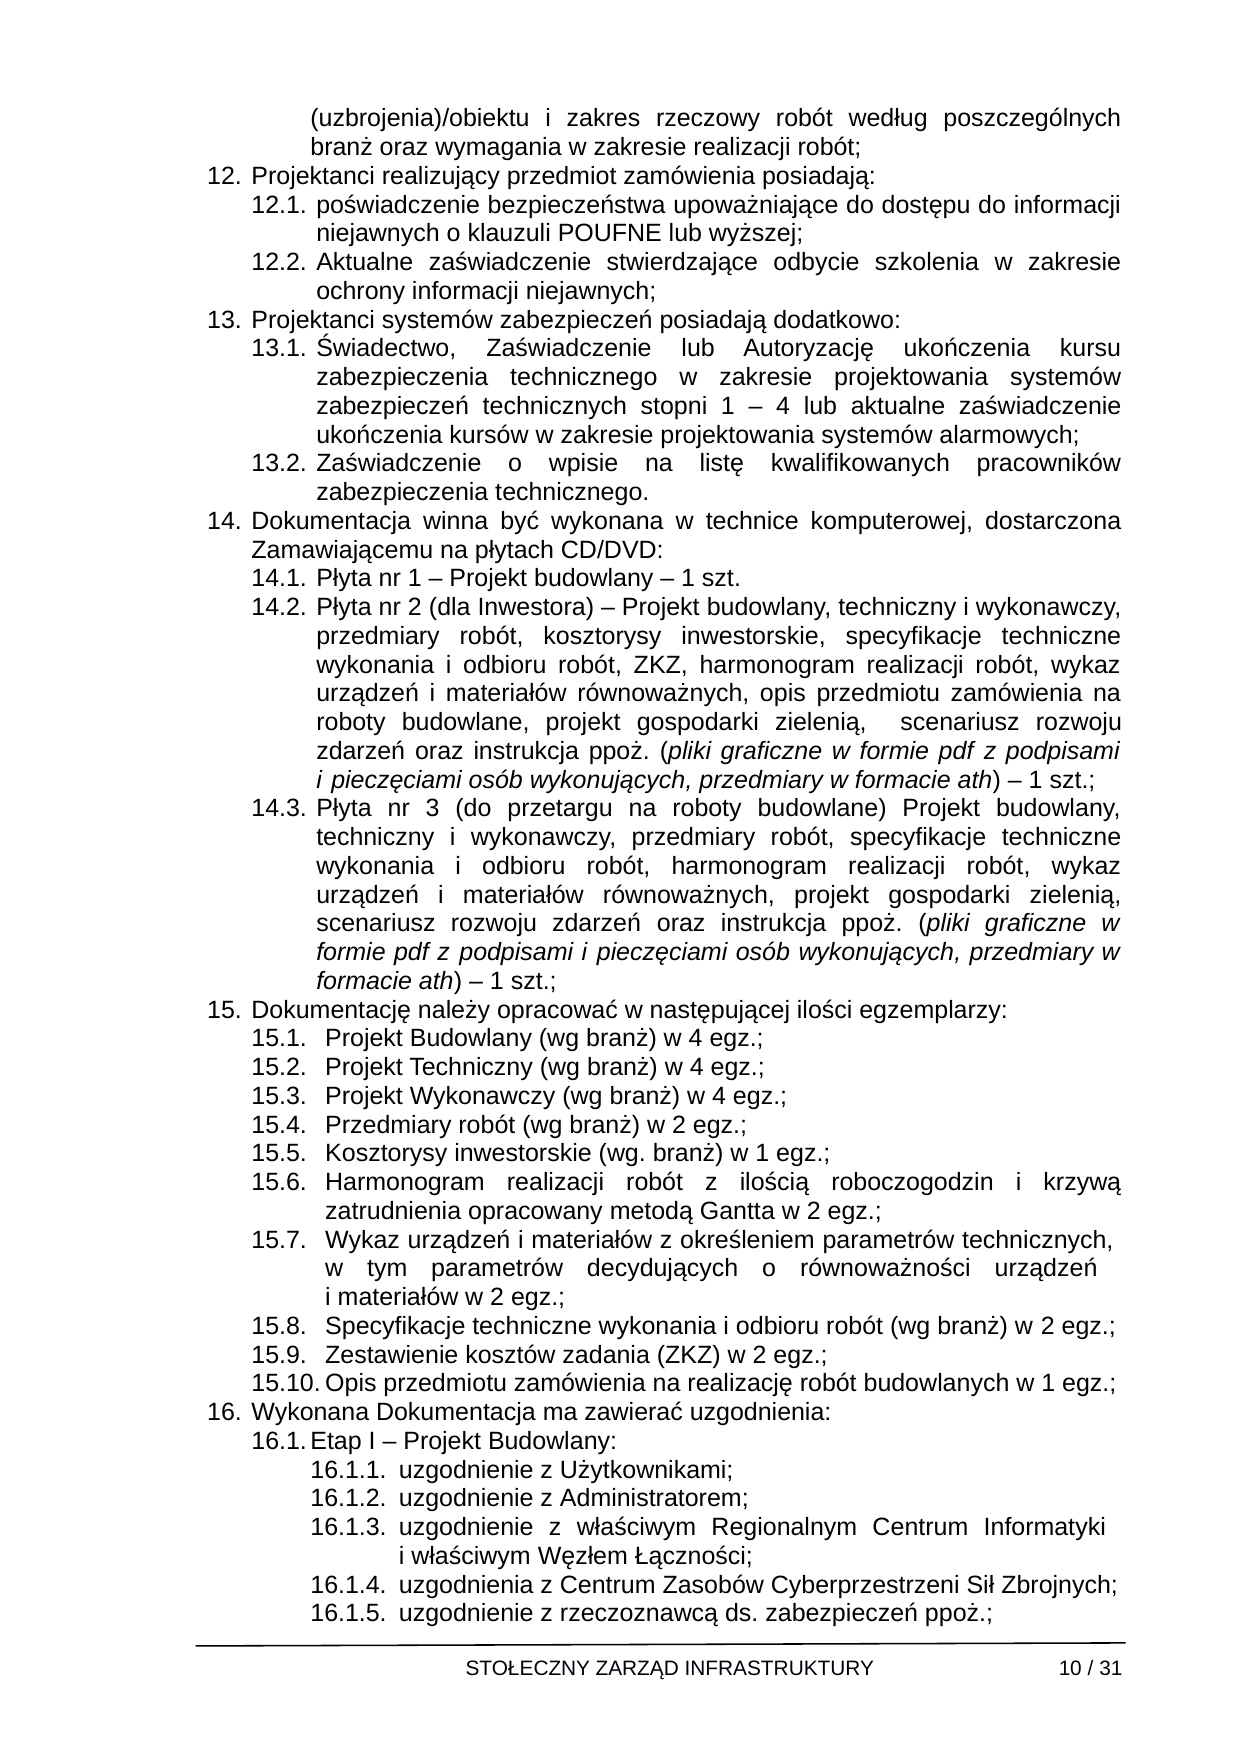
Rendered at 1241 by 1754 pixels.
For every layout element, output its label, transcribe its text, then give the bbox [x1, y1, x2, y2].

list Projekt Techniczny (wg branż) w 4 egz.; [251, 1052, 1122, 1081]
list Specyfikacje techniczne wykonania i odbioru robót (wg branż) w 2 egz.; [251, 1311, 1122, 1339]
list Opis przedmiotu zamówienia na realizację robót budowlanych w 1 egz.; [251, 1368, 1122, 1397]
list Płyta nr 2 (dla Inwestora) – Projekt budowlany, techniczny i wykonawczy, przedmiary robót, kosztorysy inwestorskie, specyfikacje techniczne wykonania i odbioru robót, ZKZ, harmonogram realizacji robót, wykaz urządzeń i materiałów równoważnych, opis przedmiotu zamówienia na roboty budowlane, projekt gospodarki zielenią, scenariusz rozwoju zdarzeń oraz instrukcja ppoż. (pliki graficzne w formie pdf z podpisami i pieczęciami osób wykonujących, przedmiary w formacie ath) – 1 szt.; [251, 592, 1122, 793]
list Wykonana Dokumentacja ma zawierać uzgodnienia: [207, 1397, 1122, 1426]
list Zestawienie kosztów zadania (ZKZ) w 2 egz.; [251, 1339, 1122, 1368]
list uzgodnienie z Użytkownikami; [310, 1454, 1122, 1483]
list Przedmiary robót (wg branż) w 2 egz.; [251, 1109, 1122, 1138]
list Harmonogram realizacji robót z ilością roboczogodzin i krzywą zatrudnienia opracowany metodą Gantta w 2 egz.; [251, 1167, 1122, 1224]
list Projekt Wykonawczy (wg branż) w 4 egz.; [251, 1081, 1122, 1109]
list Projektanci realizujący przedmiot zamówienia posiadają: [207, 161, 1122, 189]
list Świadectwo, Zaświadczenie lub Autoryzację ukończenia kursu zabezpieczenia technicznego w zakresie projektowania systemów zabezpieczeń technicznych stopni 1 – 4 lub aktualne zaświadczenie ukończenia kursów w zakresie projektowania systemów alarmowych; [251, 333, 1122, 448]
list uzgodnienie z rzeczoznawcą ds. zabezpieczeń ppoż.; [310, 1598, 1122, 1627]
list uzgodnienie z Administratorem; [310, 1483, 1122, 1512]
list Aktualne zaświadczenie stwierdzające odbycie szkolenia w zakresie ochrony informacji niejawnych; [251, 247, 1122, 304]
list poświadczenie bezpieczeństwa upoważniające do dostępu do informacji niejawnych o klauzuli POUFNE lub wyższej; [251, 189, 1122, 247]
list Płyta nr 1 – Projekt budowlany – 1 szt. [251, 563, 1122, 592]
list Dokumentacja winna być wykonana w technice komputerowej, dostarczona Zamawiającemu na płytach CD/DVD: [207, 506, 1122, 563]
list uzgodnienie z właściwym Regionalnym Centrum Informatyki i właściwym Węzłem Łączności; [310, 1512, 1122, 1569]
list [236, 103, 1122, 161]
list Kosztorysy inwestorskie (wg. branż) w 1 egz.; [251, 1138, 1122, 1167]
list Wykaz urządzeń i materiałów z określeniem parametrów technicznych, w tym parametrów decydujących o równoważności urządzeń i materiałów w 2 egz.; [251, 1224, 1122, 1311]
list Etap I – Projekt Budowlany: [251, 1426, 1122, 1454]
list Dokumentację należy opracować w następującej ilości egzemplarzy: [207, 994, 1122, 1023]
list Projekt Budowlany (wg branż) w 4 egz.; [251, 1023, 1122, 1052]
list Projektanci systemów zabezpieczeń posiadają dodatkowo: [207, 304, 1122, 333]
list Płyta nr 3 (do przetargu na roboty budowlane) Projekt budowlany, techniczny i wykonawczy, przedmiary robót, specyfikacje techniczne wykonania i odbioru robót, harmonogram realizacji robót, wykaz urządzeń i materiałów równoważnych, projekt gospodarki zielenią, scenariusz rozwoju zdarzeń oraz instrukcja ppoż. (pliki graficzne w formie pdf z podpisami i pieczęciami osób wykonujących, przedmiary w formacie ath) – 1 szt.; [251, 793, 1122, 994]
list uzgodnienia z Centrum Zasobów Cyberprzestrzeni Sił Zbrojnych; [310, 1569, 1122, 1598]
list Zaświadczenie o wpisie na listę kwalifikowanych pracowników zabezpieczenia technicznego. [251, 448, 1122, 506]
